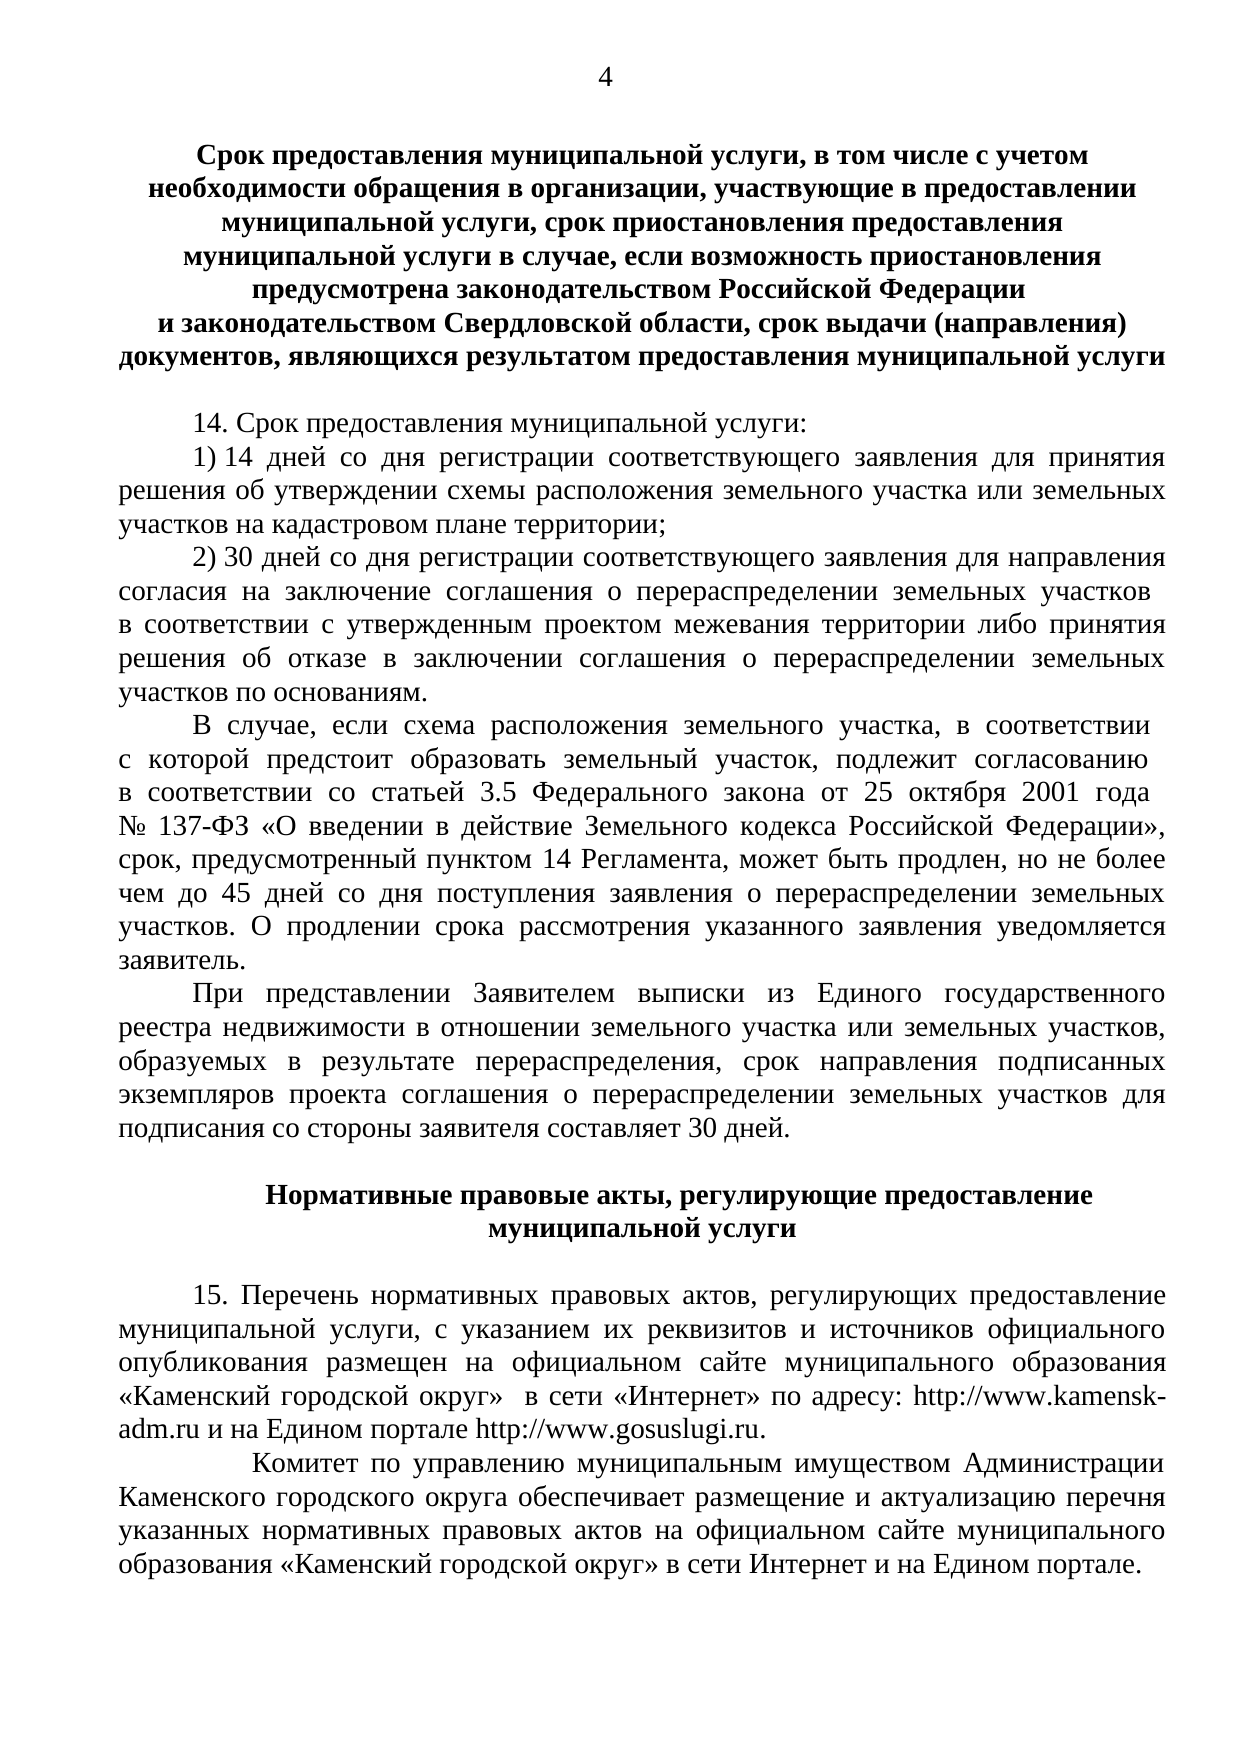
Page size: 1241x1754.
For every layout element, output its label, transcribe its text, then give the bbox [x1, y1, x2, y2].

title Комитет по управлению муниципальным имуществом Администрации Каменского городского округа обеспечивает размещение и актуализацию перечня указанных нормативных правовых актов на официальном сайте муниципального образования «Каменский городской округ» в сети Интернет и на Едином портале. [118, 1445, 1167, 1579]
text 15. Перечень нормативных правовых актов, регулирующих предоставление муниципальной услуги, с указанием их реквизитов и источников официального опубликования размещен на официальном сайте муниципального образования «Каменский городской округ» в сети «Интернет» по адресу: http://www.kamensk-adm.ru и на Едином портале http://www.gosuslugi.ru. [118, 1277, 1167, 1445]
text В случае, если схема расположения земельного участка, в соответствии с которой предстоит образовать земельный участок, подлежит согласованию в соответствии со статьей 3.5 Федерального закона от 25 октября 2001 года № 137-ФЗ «О введении в действие Земельного кодекса Российской Федерации», срок, предусмотренный пунктом 14 Регламента, может быть продлен, но не более чем до 45 дней со дня поступления заявления о перераспределении земельных участков. О продлении срока рассмотрения указанного заявления уведомляется заявитель. [118, 707, 1167, 976]
text Срок предоставления муниципальной услуги, в том числе с учетом необходимости обращения в организации, участвующие в предоставлении муниципальной услуги, срок приостановления предоставления муниципальной услуги в случае, если возможность приостановления предусмотрена законодательством Российской Федерации и законодательством Свердловской области, срок выдачи (направления) документов, являющихся результатом предоставления муниципальной услуги [118, 137, 1167, 372]
list 14 дней со дня регистрации соответствующего заявления для принятия решения об утверждении схемы расположения земельного участка или земельных участков на кадастровом плане территории; [118, 439, 1167, 539]
text Нормативные правовые акты, регулирующие предоставление муниципальной услуги [118, 1177, 1167, 1244]
text При представлении Заявителем выписки из Единого государственного реестра недвижимости в отношении земельного участка или земельных участков, образуемых в результате перераспределения, срок направления подписанных экземпляров проекта соглашения о перераспределении земельных участков для подписания со стороны заявителя составляет 30 дней. [118, 976, 1167, 1143]
text 14. Срок предоставления муниципальной услуги: [118, 405, 1167, 439]
list 30 дней со дня регистрации соответствующего заявления для направления согласия на заключение соглашения о перераспределении земельных участков в соответствии с утвержденным проектом межевания территории либо принятия решения об отказе в заключении соглашения о перераспределении земельных участков по основаниям. [118, 539, 1167, 707]
